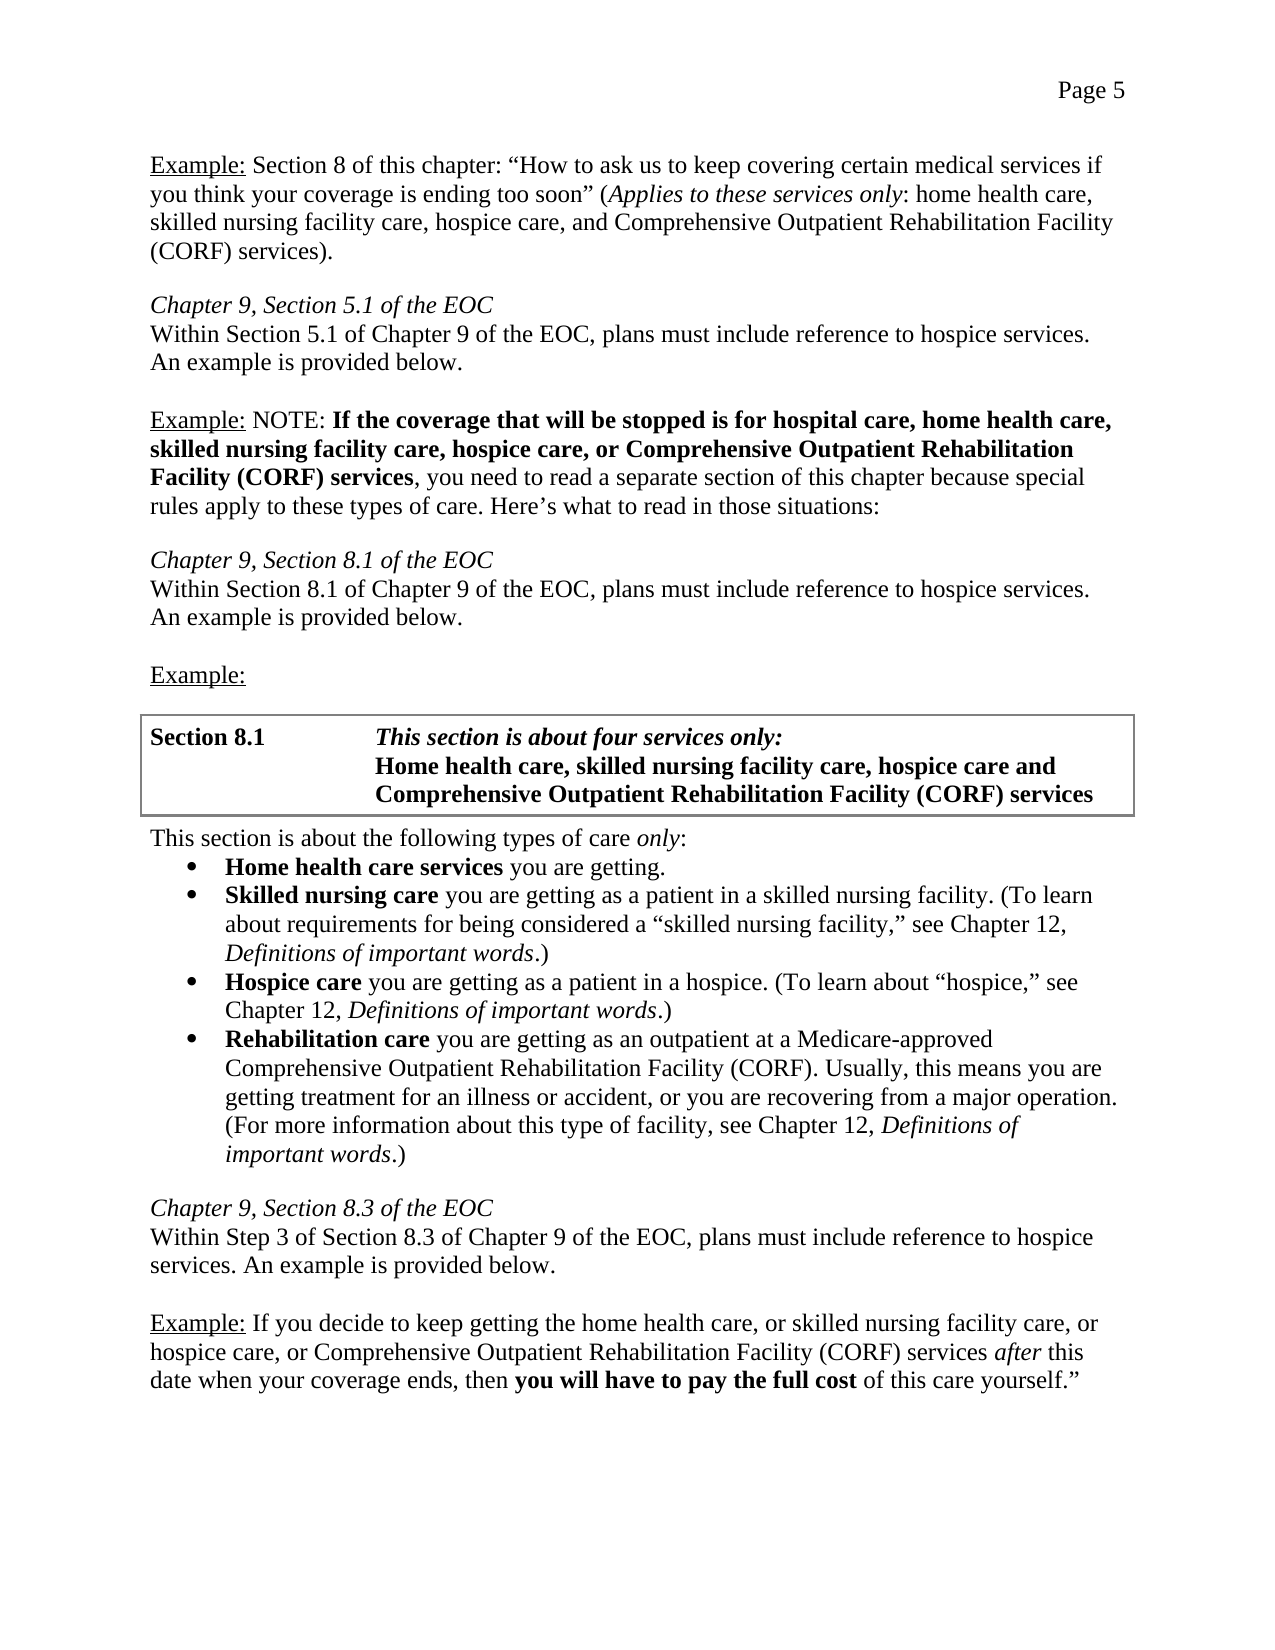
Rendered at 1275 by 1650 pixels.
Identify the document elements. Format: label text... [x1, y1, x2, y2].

text This section is about the following types of care only: [150, 823, 1125, 852]
text Example: [150, 660, 1125, 689]
list Rehabilitation care you are getting as an outpatient at a Medicare-approved Comprehensive Outpatient Rehabilitation Facility (CORF). Usually, this means you are getting treatment for an illness or accident, or you are recovering from a major operation. (For more information about this type of facility, see Chapter 12, Definitions of important words.) [187, 1024, 1125, 1168]
text Section 8.1 This section is about four services only: Home health care, skilled nursing facility care, hospice care and Comprehensive Outpatient Rehabilitation Facility (CORF) services [142, 716, 1133, 814]
text Chapter 9, Section 8.1 of the EOC [150, 545, 1125, 574]
text Chapter 9, Section 5.1 of the EOC [150, 290, 1125, 319]
text Chapter 9, Section 8.3 of the EOC [150, 1193, 1125, 1222]
list Home health care services you are getting. [187, 852, 1125, 880]
list Hospice care you are getting as a patient in a hospice. (To learn about “hospice,” see Chapter 12, Definitions of important words.) [187, 967, 1125, 1024]
list Within Section 5.1 of Chapter 9 of the EOC, plans must include reference to hospice services. An example is provided below. [150, 319, 1125, 376]
list Within Section 8.1 of Chapter 9 of the EOC, plans must include reference to hospice services. An example is provided below. [150, 574, 1125, 631]
text Example: NOTE: If the coverage that will be stopped is for hospital care, home health care, skilled nursing facility care, hospice care, or Comprehensive Outpatient Rehabilitation Facility (CORF) services, you need to read a separate section of this chapter because special rules apply to these types of care. Here’s what to read in those situations: [150, 405, 1125, 520]
list Skilled nursing care you are getting as a patient in a skilled nursing facility. (To learn about requirements for being considered a “skilled nursing facility,” see Chapter 12, Definitions of important words.) [187, 880, 1125, 967]
list Within Step 3 of Section 8.3 of Chapter 9 of the EOC, plans must include reference to hospice services. An example is provided below. [150, 1222, 1125, 1279]
list Example: Section 8 of this chapter: “How to ask us to keep covering certain medical services if you think your coverage is ending too soon” (Applies to these services only: home health care, skilled nursing facility care, hospice care, and Comprehensive Outpatient Rehabilitation Facility (CORF) services). [150, 150, 1125, 265]
list Example: If you decide to keep getting the home health care, or skilled nursing facility care, or hospice care, or Comprehensive Outpatient Rehabilitation Facility (CORF) services after this date when your coverage ends, then you will have to pay the full cost of this care yourself.” [150, 1308, 1125, 1394]
